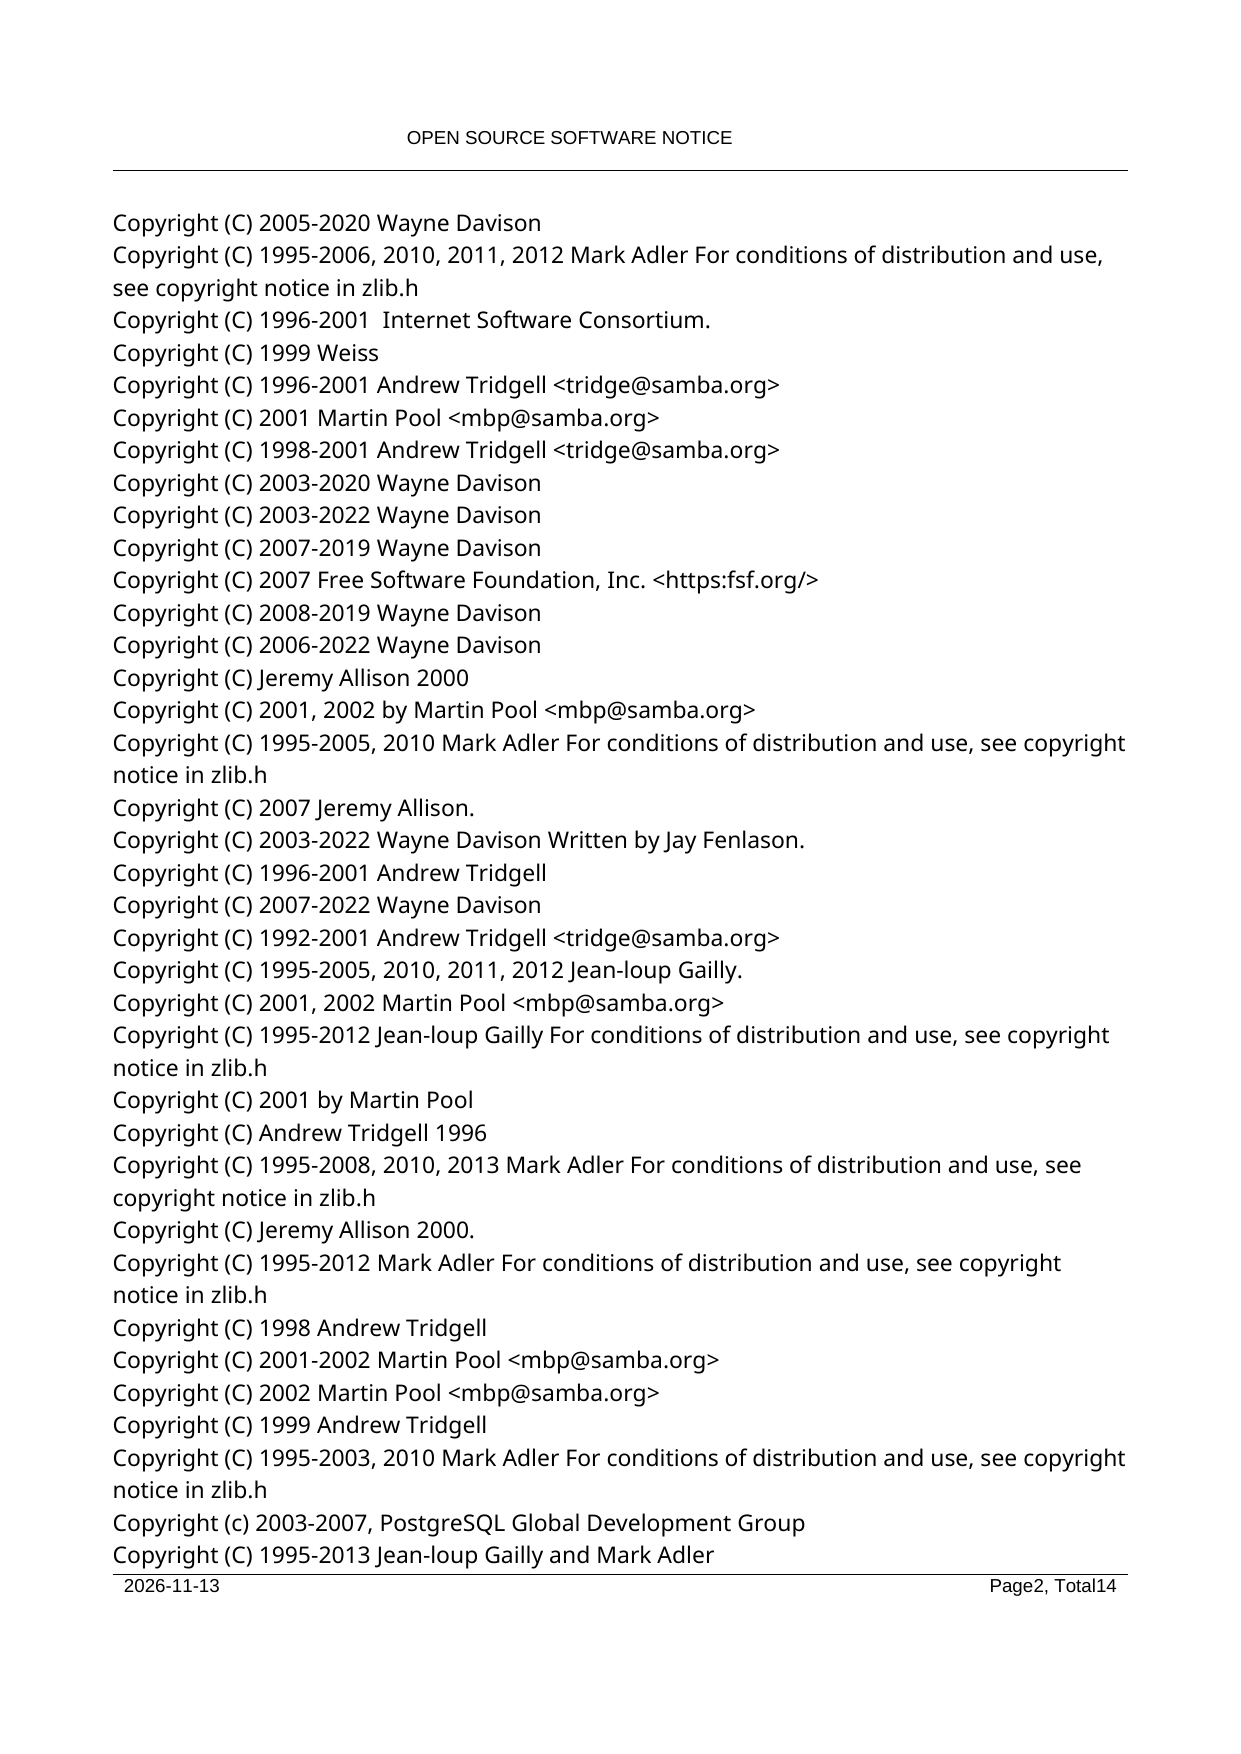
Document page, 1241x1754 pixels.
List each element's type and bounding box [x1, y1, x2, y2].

text [112, 206, 1128, 1571]
